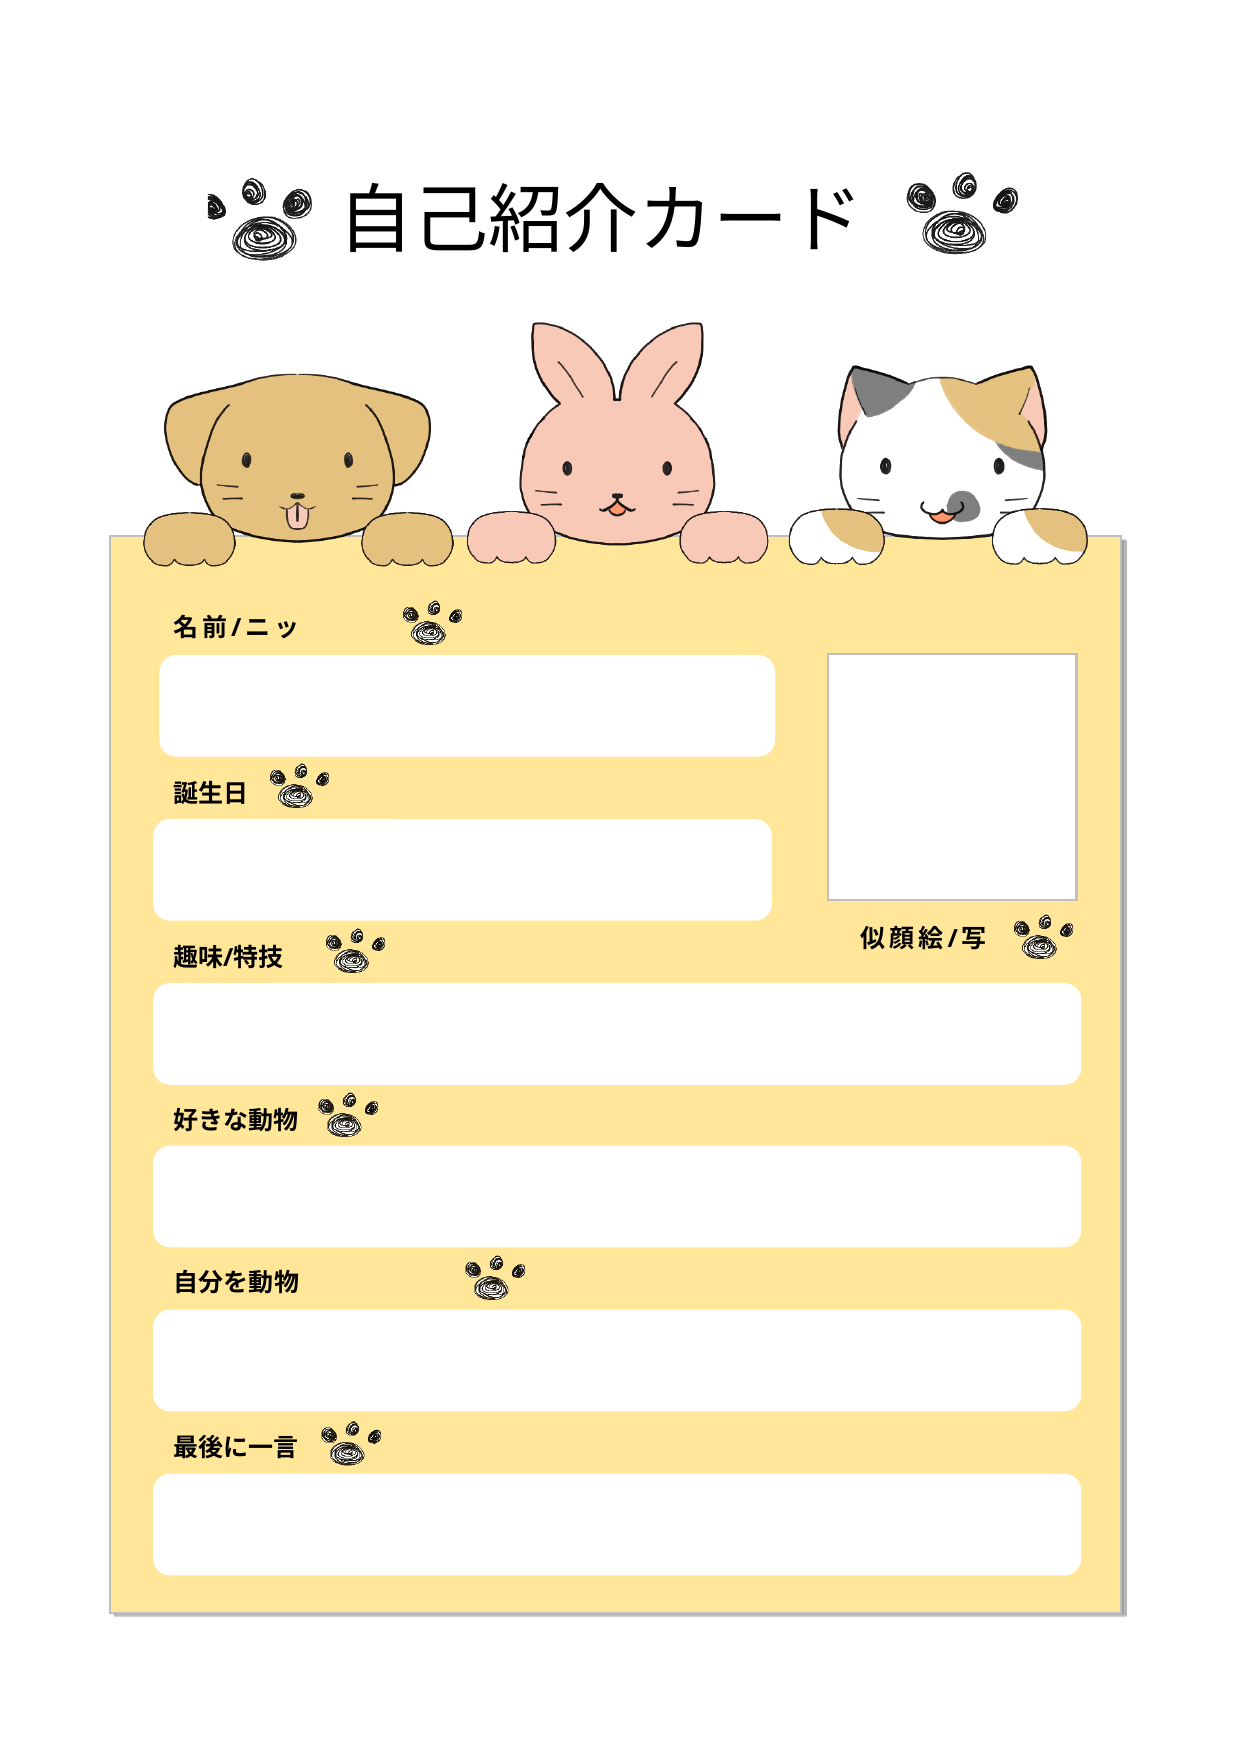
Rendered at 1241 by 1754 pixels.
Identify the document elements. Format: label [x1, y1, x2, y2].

picture [264, 761, 332, 810]
picture [1007, 912, 1076, 962]
picture [320, 927, 388, 976]
picture [315, 1419, 384, 1468]
picture [896, 167, 1023, 259]
picture [207, 173, 323, 265]
picture [312, 1091, 381, 1140]
picture [459, 1253, 528, 1302]
picture [397, 598, 465, 648]
picture [134, 301, 1099, 579]
